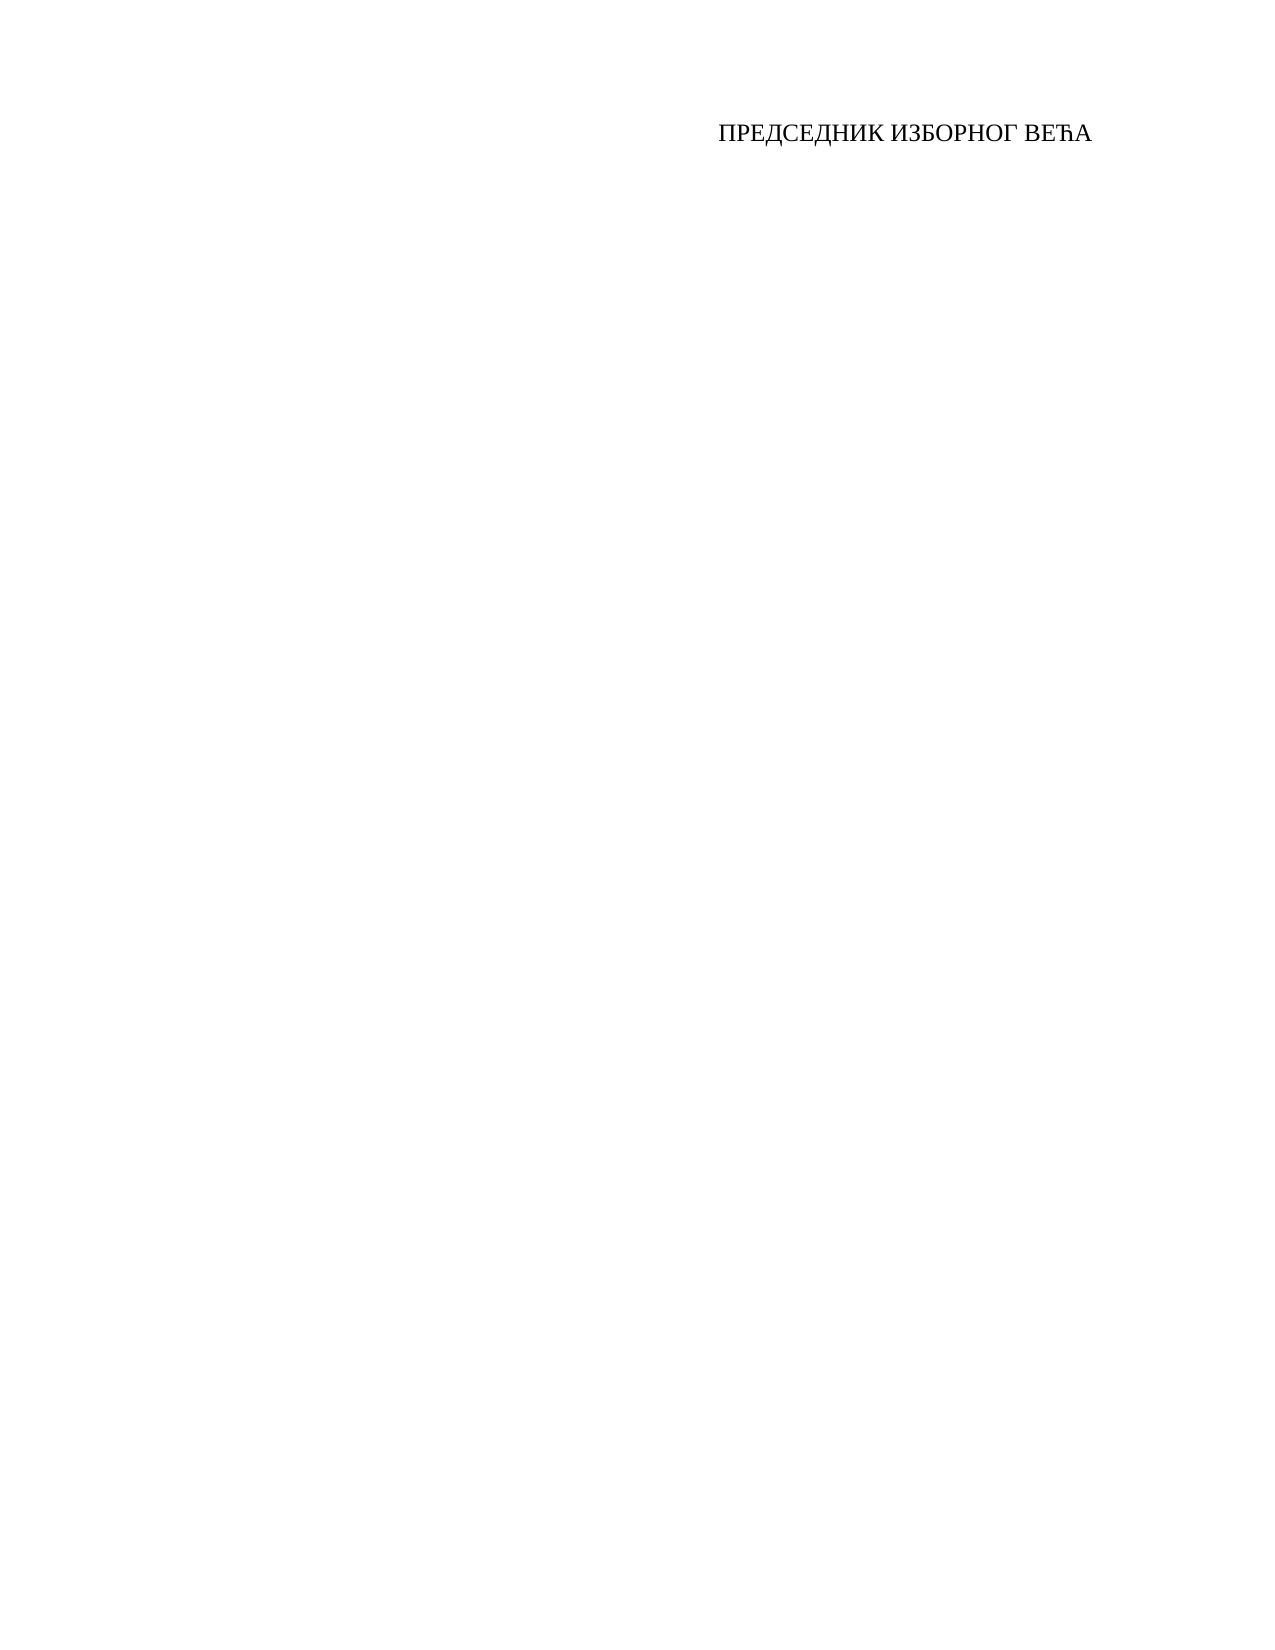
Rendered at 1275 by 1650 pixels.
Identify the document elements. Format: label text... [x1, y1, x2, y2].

text ПРЕДСЕДНИК ИЗБОРНОГ ВЕЋА [643, 118, 1157, 147]
